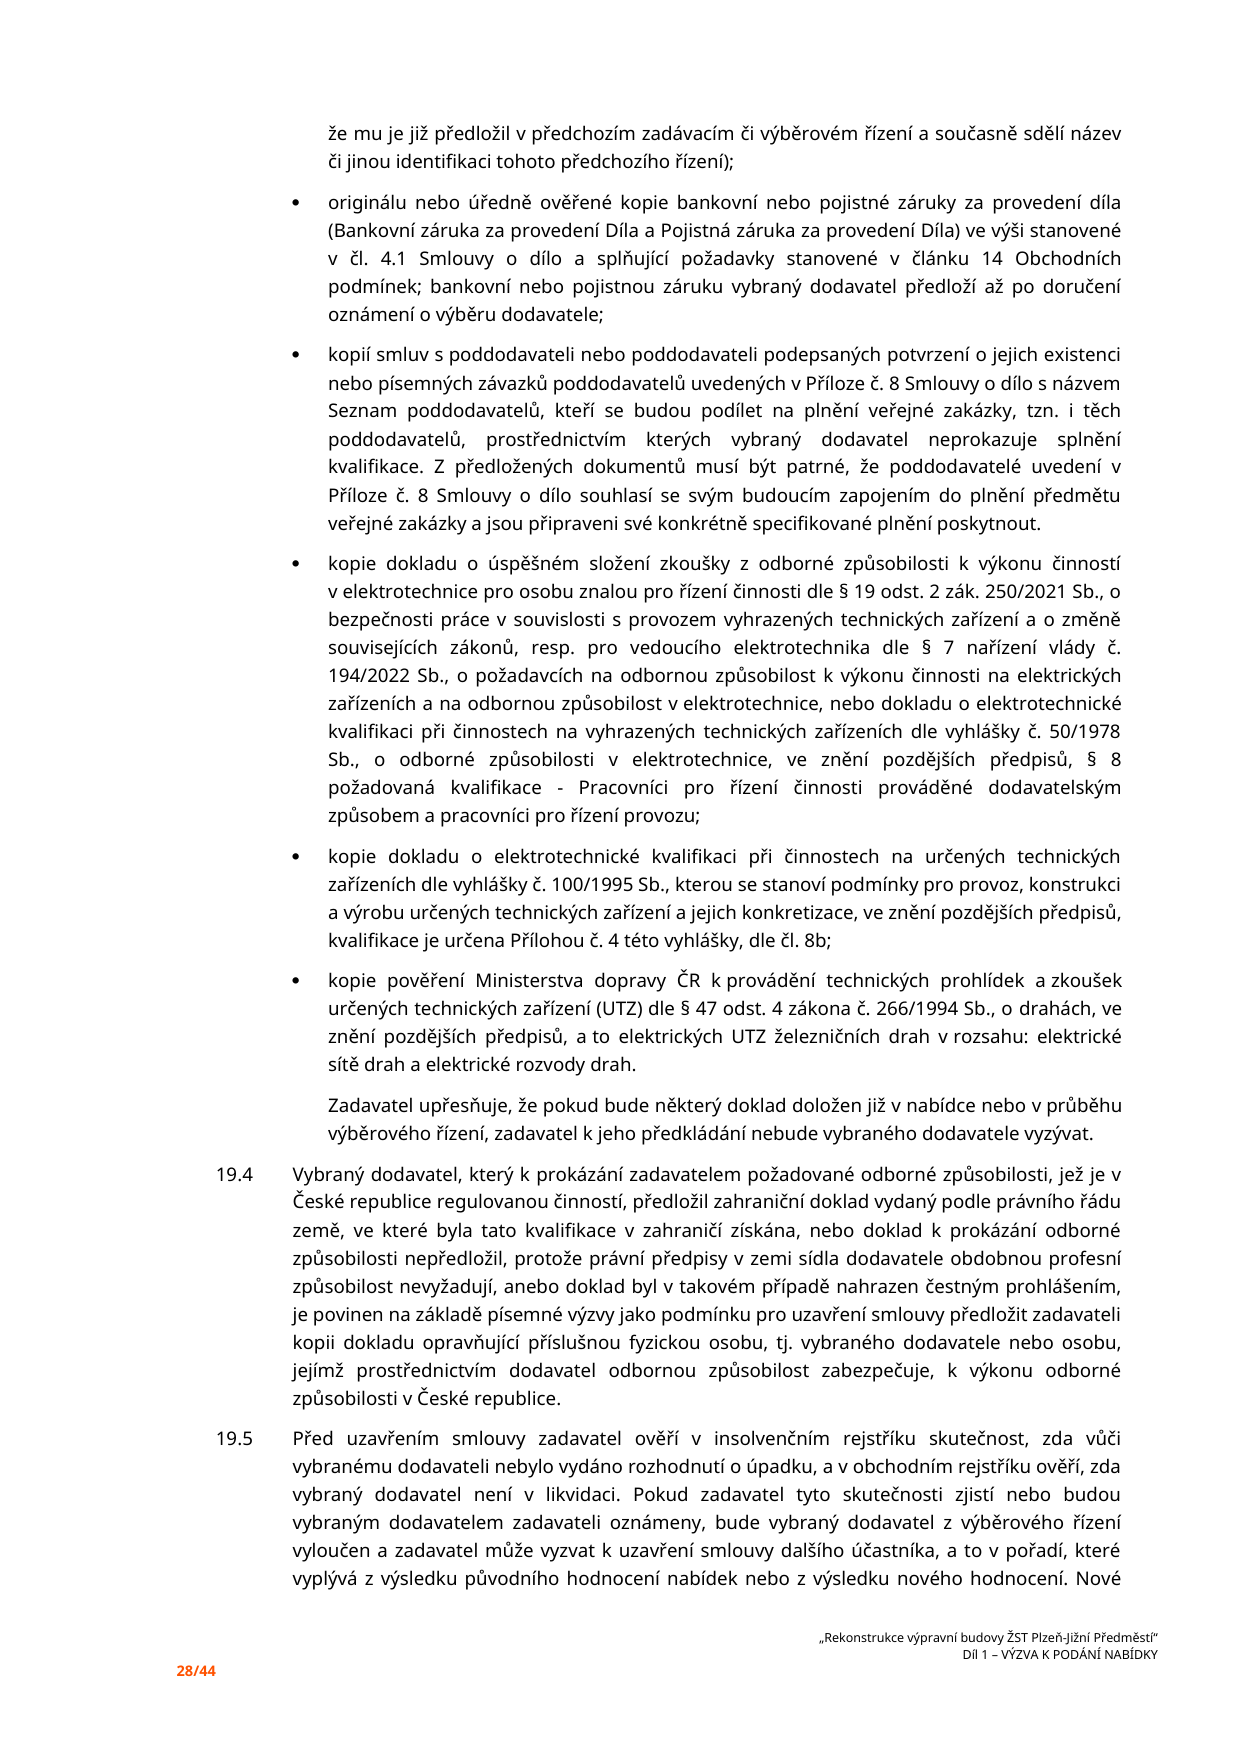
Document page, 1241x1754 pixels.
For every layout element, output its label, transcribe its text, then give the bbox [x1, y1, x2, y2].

list originálu nebo úředně ověřené kopie bankovní nebo pojistné záruky za provedení díla (Bankovní záruka za provedení Díla a Pojistná záruka za provedení Díla) ve výši stanovené v čl. 4.1 Smlouvy o dílo a splňující požadavky stanovené v článku 14 Obchodních podmínek; bankovní nebo pojistnou záruku vybraný dodavatel předloží až po doručení oznámení o výběru dodavatele; [292, 189, 1122, 327]
text Vybraný dodavatel, který k prokázání zadavatelem požadované odborné způsobilosti, jež je v České republice regulovanou činností, předložil zahraniční doklad vydaný podle právního řádu země, ve které byla tato kvalifikace v zahraničí získána, nebo doklad k prokázání odborné způsobilosti nepředložil, protože právní předpisy v zemi sídla dodavatele obdobnou profesní způsobilost nevyžadují, anebo doklad byl v takovém případě nahrazen čestným prohlášením, je povinen na základě písemné výzvy jako podmínku pro uzavření smlouvy předložit zadavateli kopii dokladu opravňující příslušnou fyzickou osobu, tj. vybraného dodavatele nebo osobu, jejímž prostřednictvím dodavatel odbornou způsobilost zabezpečuje, k výkonu odborné způsobilosti v České republice. [216, 1161, 1122, 1411]
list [292, 121, 1122, 174]
list Zadavatel upřesňuje, že pokud bude některý doklad doložen již v nabídce nebo v průběhu výběrového řízení, zadavatel k jeho předkládání nebude vybraného dodavatele vyzývat. [328, 1092, 1122, 1146]
list kopie dokladu o elektrotechnické kvalifikaci při činnostech na určených technických zařízeních dle vyhlášky č. 100/1995 Sb., kterou se stanoví podmínky pro provoz, konstrukci a výrobu určených technických zařízení a jejich konkretizace, ve znění pozdějších předpisů, kvalifikace je určena Přílohou č. 4 této vyhlášky, dle čl. 8b; [292, 843, 1122, 953]
list kopie dokladu o úspěšném složení zkoušky z odborné způsobilosti k výkonu činností v elektrotechnice pro osobu znalou pro řízení činnosti dle § 19 odst. 2 zák. 250/2021 Sb., o bezpečnosti práce v souvislosti s provozem vyhrazených technických zařízení a o změně souvisejících zákonů, resp. pro vedoucího elektrotechnika dle § 7 nařízení vlády č. 194/2022 Sb., o požadavcích na odbornou způsobilost k výkonu činnosti na elektrických zařízeních a na odbornou způsobilost v elektrotechnice, nebo dokladu o elektrotechnické kvalifikaci při činnostech na vyhrazených technických zařízeních dle vyhlášky č. 50/1978 Sb., o odborné způsobilosti v elektrotechnice, ve znění pozdějších předpisů, § 8 požadovaná kvalifikace - Pracovníci pro řízení činnosti prováděné dodavatelským způsobem a pracovníci pro řízení provozu; [292, 550, 1122, 828]
list kopie pověření Ministerstva dopravy ČR k provádění technických prohlídek a zkoušek určených technických zařízení (UTZ) dle § 47 odst. 4 zákona č. 266/1994 Sb., o drahách, ve znění pozdějších předpisů, a to elektrických UTZ železničních drah v rozsahu: elektrické sítě drah a elektrické rozvody drah. [292, 968, 1122, 1077]
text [216, 1426, 1122, 1591]
list kopií smluv s poddodavateli nebo poddodavateli podepsaných potvrzení o jejich existenci nebo písemných závazků poddodavatelů uvedených v Příloze č. 8 Smlouvy o dílo s názvem Seznam poddodavatelů, kteří se budou podílet na plnění veřejné zakázky, tzn. i těch poddodavatelů, prostřednictvím kterých vybraný dodavatel neprokazuje splnění kvalifikace. Z předložených dokumentů musí být patrné, že poddodavatelé uvedení v Příloze č. 8 Smlouvy o dílo souhlasí se svým budoucím zapojením do plnění předmětu veřejné zakázky a jsou připraveni své konkrétně specifikované plnění poskytnout. [292, 342, 1122, 535]
